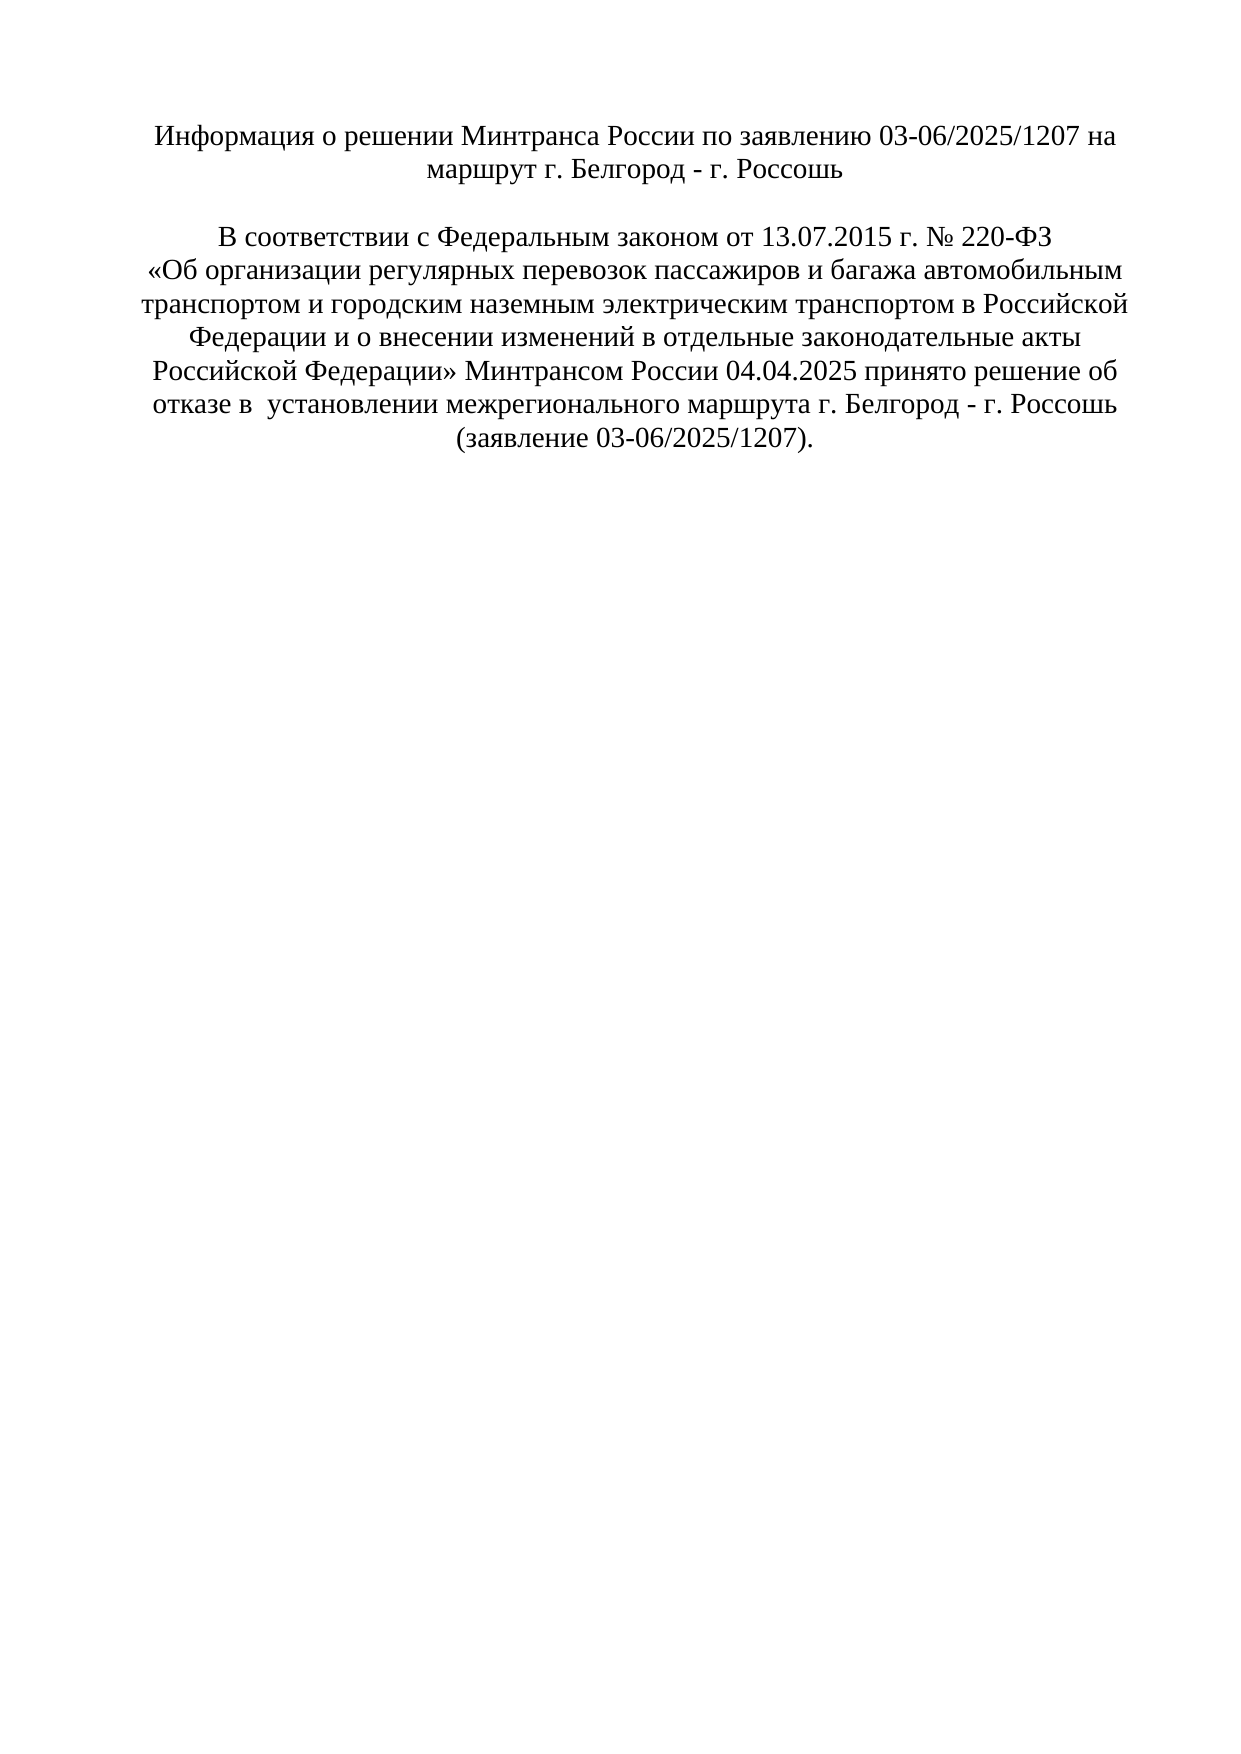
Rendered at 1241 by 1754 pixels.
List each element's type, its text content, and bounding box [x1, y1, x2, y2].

text Информация о решении Минтранса России по заявлению 03-06/2025/1207 на маршрут г. Белгород - г. Россошь [118, 118, 1152, 185]
text В соответствии с Федеральным законом от 13.07.2015 г. № 220-ФЗ «Об организации регулярных перевозок пассажиров и багажа автомобильным транспортом и городским наземным электрическим транспортом в Российской Федерации и о внесении изменений в отдельные законодательные акты Российской Федерации» Минтрансом России 04.04.2025 принято решение об отказе в установлении межрегионального маршрута г. Белгород - г. Россошь (заявление 03-06/2025/1207). [118, 219, 1152, 453]
